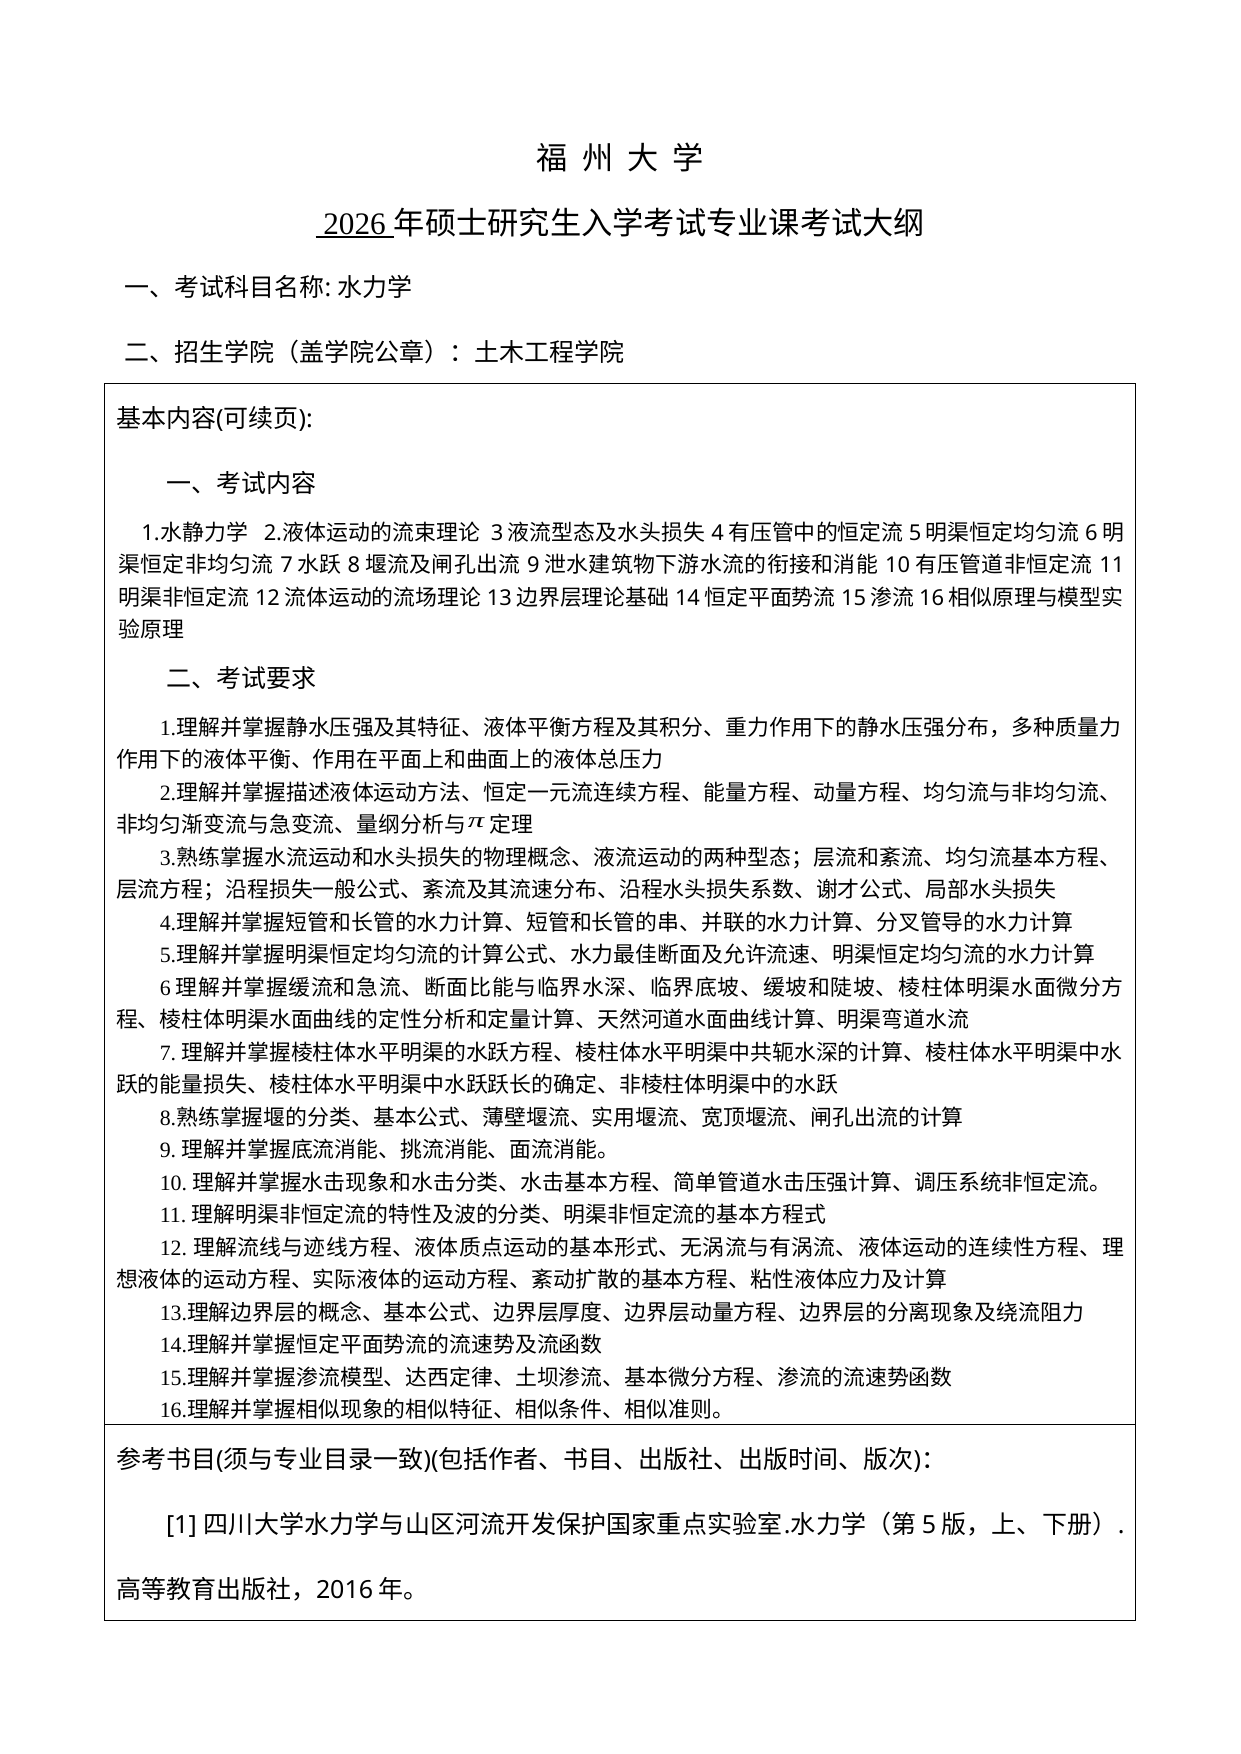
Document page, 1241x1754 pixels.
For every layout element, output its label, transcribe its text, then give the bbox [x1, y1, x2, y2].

text 二、招生学院（盖学院公章）：土木工程学院 [124, 318, 1122, 383]
text 一、考试科目名称: 水力学 [124, 253, 1122, 318]
table_cell 参考书目(须与专业目录一致)(包括作者、书目、出版社、出版时间、版次)： [1] 四川大学水力学与山区河流开发保护国家重点实验室.水力学（第5版，上、下册）.高等教育出版社，2016年。 [105, 1425, 1135, 1620]
text 福 州 大 学 [118, 123, 1122, 188]
text 2026 年硕士研究生入学考试专业课考试大纲 [118, 188, 1122, 253]
table_header 基本内容(可续页): 一、考试内容 1.水静力学 2.液体运动的流束理论 3液流型态及水头损失 4有压管中的恒定流5明渠恒定均匀流 6明渠恒定非均匀流 7水跃 8堰流及闸孔出流 9泄水建筑物下游水流的衔接和消能 10有压管道非恒定流 11明渠非恒定流 12流体运动的流场理论 13边界层理论基础 14恒定平面势流 15渗流 16相似原理与模型实验原理 二、考试要求 1.理解并掌握静水压强及其特征、液体平衡方程及其积分、重力作用下的静水压强分布，多种质量力作用下的液体平衡、作用在平面上和曲面上的液体总压力 2.理解并掌握描述液体运动方法、恒定一元流连续方程、能量方程、动量方程、均匀流与非均匀流、非均匀渐变流与急变流、量纲分析与定理 3.熟练掌握水流运动和水头损失的物理概念、液流运动的两种型态；层流和紊流、均匀流基本方程、层流方程；沿程损失一般公式、紊流及其流速分布、沿程水头损失系数、谢才公式、局部水头损失 4.理解并掌握短管和长管的水力计算、短管和长管的串、并联的水力计算、分叉管导的水力计算 5.理解并掌握明渠恒定均匀流的计算公式、水力最佳断面及允许流速、明渠恒定均匀流的水力计算 6理解并掌握缓流和急流、断面比能与临界水深、临界底坡、缓坡和陡坡、棱柱体明渠水面微分方程、棱柱体明渠水面曲线的定性分析和定量计算、天然河道水面曲线计算、明渠弯道水流 7. 理解并掌握棱柱体水平明渠的水跃方程、棱柱体水平明渠中共轭水深的计算、棱柱体水平明渠中水跃的能量损失、棱柱体水平明渠中水跃跃长的确定、非棱柱体明渠中的水跃 8.熟练掌握堰的分类、基本公式、薄壁堰流、实用堰流、宽顶堰流、闸孔出流的计算 9. 理解并掌握底流消能、挑流消能、面流消能。 10. 理解并掌握水击现象和水击分类、水击基本方程、简单管道水击压强计算、调压系统非恒定流。 11. 理解明渠非恒定流的特性及波的分类、明渠非恒定流的基本方程式 12. 理解流线与迹线方程、液体质点运动的基本形式、无涡流与有涡流、液体运动的连续性方程、理想液体的运动方程、实际液体的运动方程、紊动扩散的基本方程、粘性液体应力及计算 13.理解边界层的概念、基本公式、边界层厚度、边界层动量方程、边界层的分离现象及绕流阻力 14.理解并掌握恒定平面势流的流速势及流函数 15.理解并掌握渗流模型、达西定律、土坝渗流、基本微分方程、渗流的流速势函数 16.理解并掌握相似现象的相似特征、相似条件、相似准则。 [105, 384, 1135, 1424]
